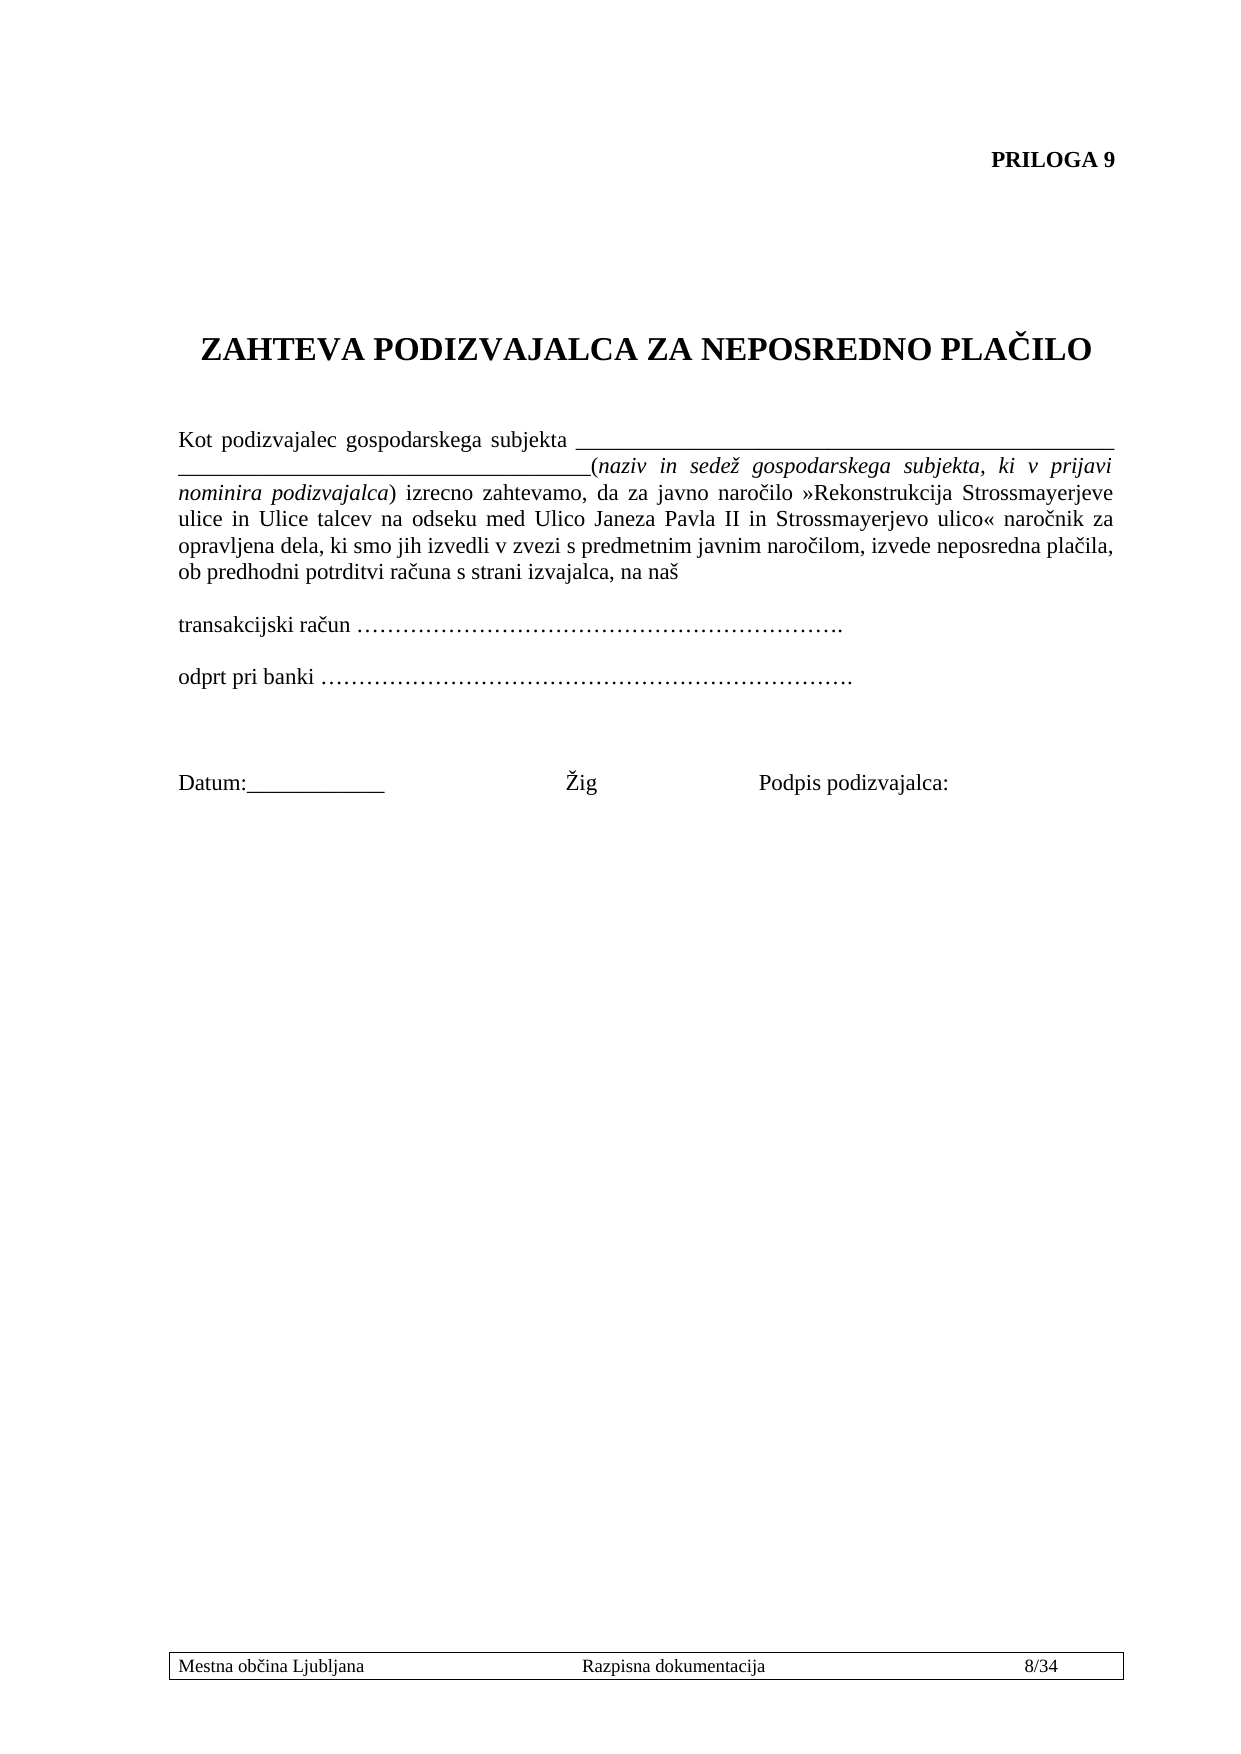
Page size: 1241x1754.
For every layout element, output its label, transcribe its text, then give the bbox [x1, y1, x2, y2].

text odprt pri banki ……………………………………………………………. [178, 663, 1115, 690]
text ZAHTEVA PODIZVAJALCA ZA NEPOSREDNO PLAČILO [178, 329, 1115, 367]
text transakcijski račun ………………………………………………………. [178, 611, 1115, 637]
text Kot podizvajalec gospodarskega subjekta _______________________________________________ ____________________________________(naziv in sedež gospodarskega subjekta, ki v prijavi nominira podizvajalca) izrecno zahtevamo, da za javno naročilo »Rekonstrukcija Strossmayerjeve ulice in Ulice talcev na odseku med Ulico Janeza Pavla II in Strossmayerjevo ulico« naročnik za opravljena dela, ki smo jih izvedli v zvezi s predmetnim javnim naročilom, izvede neposredna plačila, ob predhodni potrditvi računa s strani izvajalca, na naš [178, 426, 1115, 584]
text Datum:____________ Žig Podpis podizvajalca: [178, 769, 1115, 795]
text PRILOGA 9 [178, 146, 1115, 172]
